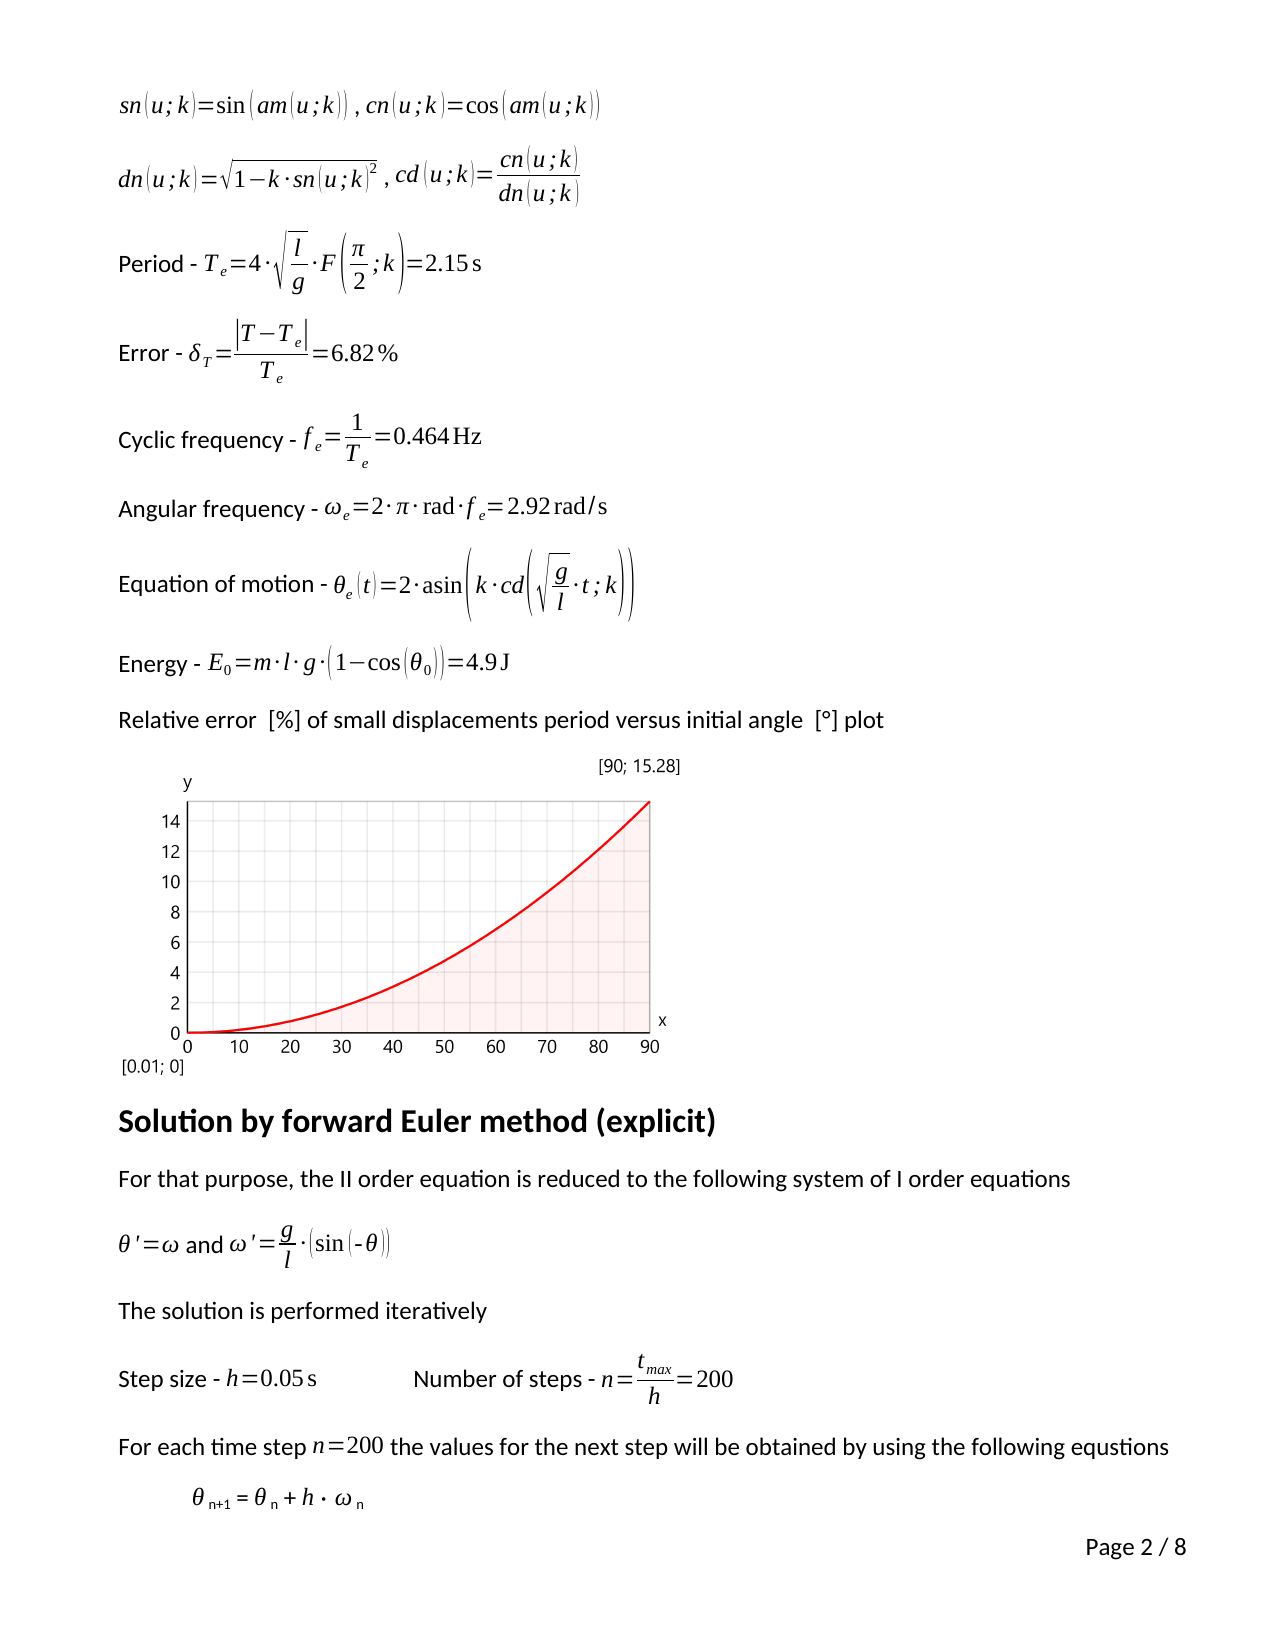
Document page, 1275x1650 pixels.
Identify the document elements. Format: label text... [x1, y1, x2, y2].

text , [118, 88, 1186, 122]
text Relative error [%] of small displacements period versus initial angle [°] plot [118, 704, 1186, 734]
text For that purpose, the II order equation is reduced to the following system of I order equations [118, 1163, 1186, 1194]
text Angular frequency - [118, 492, 1186, 524]
picture [118, 755, 684, 1079]
text Period - [118, 230, 1186, 297]
text Cyclic frequency - [118, 409, 1186, 471]
text For each time step the values for the next step will be obtained by using the following equstions [118, 1431, 1186, 1461]
text and [118, 1215, 1186, 1274]
text n+1 = n + · n [118, 1482, 1186, 1513]
text Equation of motion - [118, 545, 1186, 623]
text Solution by forward Euler method (explicit) [118, 1100, 1186, 1141]
text Energy - [118, 644, 1186, 683]
text , [118, 144, 1186, 209]
text The solution is performed iteratively [118, 1295, 1186, 1326]
text Error - [118, 318, 1186, 387]
text Step size - Number of steps - [118, 1347, 1186, 1409]
